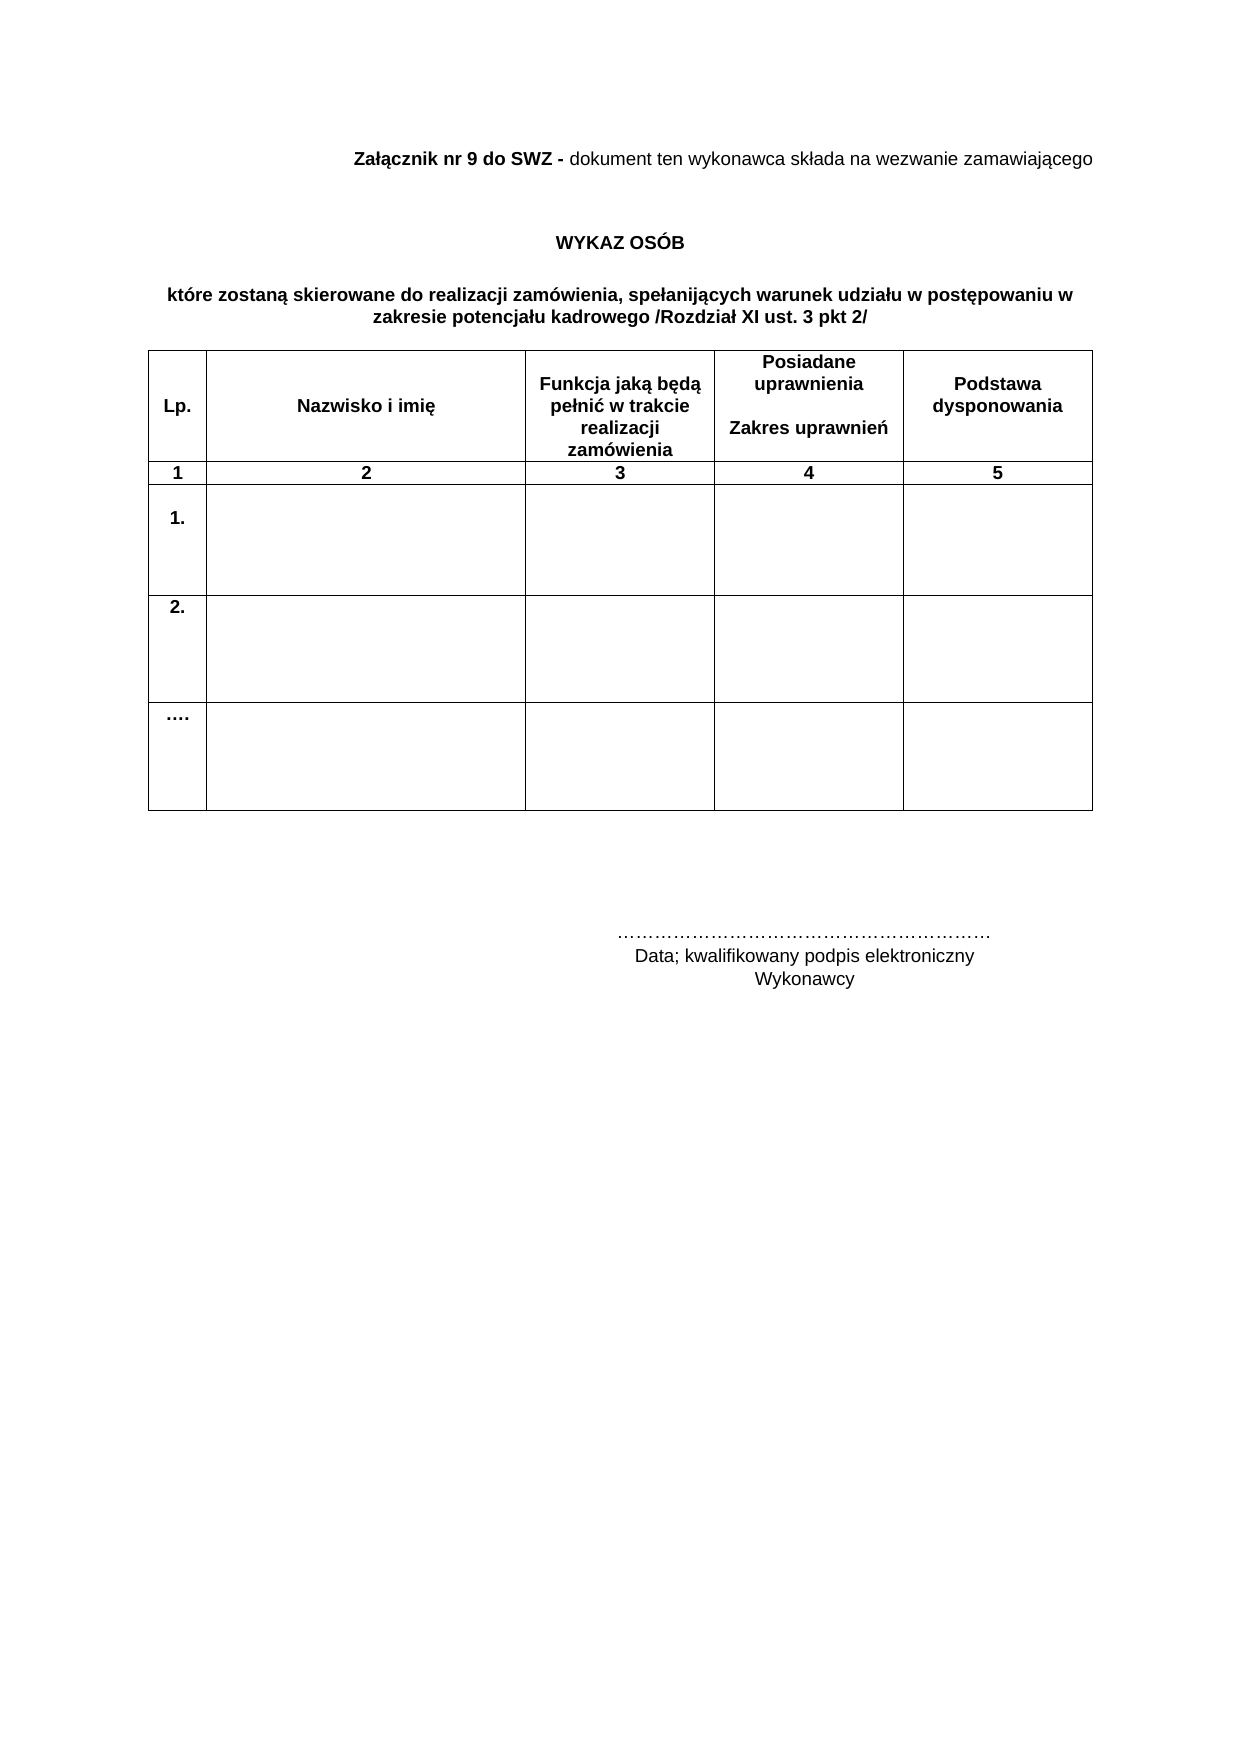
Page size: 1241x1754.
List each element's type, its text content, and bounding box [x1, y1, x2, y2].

text …………………………………………………… [616, 921, 1093, 942]
table_cell 1 [149, 462, 206, 484]
text które zostaną skierowane do realizacji zamówienia, spełanijących warunek udziału w postępowaniu w zakresie potencjału kadrowego /Rozdział XI ust. 3 pkt 2/ [148, 284, 1093, 327]
table_cell [207, 703, 525, 810]
table_header Funkcja jaką będą pełnić w trakcie realizacji zamówienia [526, 351, 714, 461]
table_cell 1. [149, 485, 206, 594]
table_header Lp. [149, 351, 206, 461]
text Wykonawcy [516, 967, 1093, 989]
table_cell 5 [904, 462, 1092, 484]
table_cell [715, 596, 903, 702]
table_cell 2. [149, 596, 206, 702]
table_cell [526, 485, 714, 594]
table_header Posiadane uprawnienia Zakres uprawnień [715, 351, 903, 461]
table_cell [904, 485, 1092, 594]
table_cell [207, 596, 525, 702]
table_cell [207, 485, 525, 594]
text Załącznik nr 9 do SWZ - dokument ten wykonawca składa na wezwanie zamawiającego [148, 148, 1093, 169]
table_header Nazwisko i imię [207, 351, 525, 461]
table_cell [715, 485, 903, 594]
table_cell 2 [207, 462, 525, 484]
table_cell …. [149, 703, 206, 810]
table_cell [526, 703, 714, 810]
text WYKAZ OSÓB [148, 232, 1093, 254]
table_cell [715, 703, 903, 810]
table_cell [904, 596, 1092, 702]
table_cell [904, 703, 1092, 810]
table_cell [526, 596, 714, 702]
table_header Podstawa dysponowania [904, 351, 1092, 461]
table_cell 4 [715, 462, 903, 484]
table_cell 3 [526, 462, 714, 484]
text Data; kwalifikowany podpis elektroniczny [516, 945, 1093, 967]
